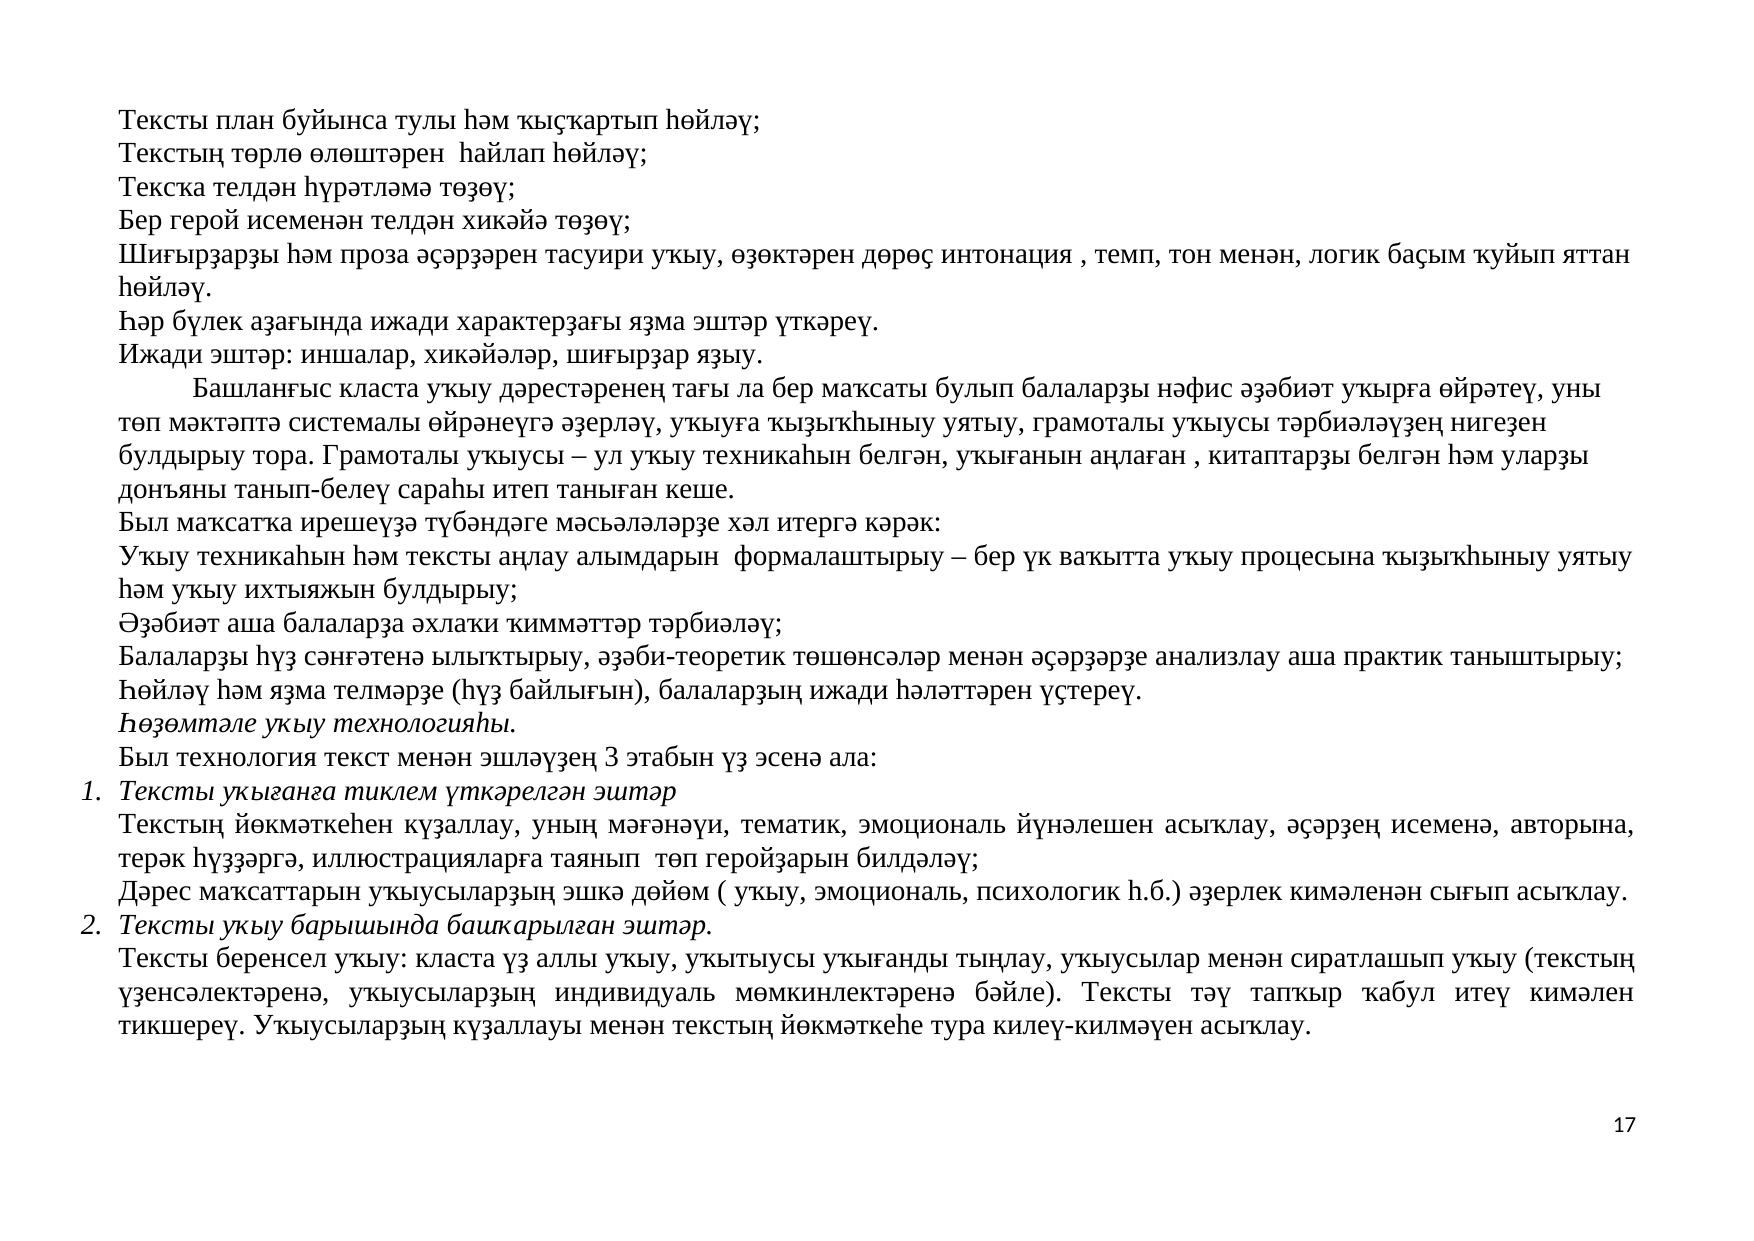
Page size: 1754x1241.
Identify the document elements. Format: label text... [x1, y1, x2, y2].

text Балаларҙы һүҙ сәнғәтенә ылыҡтырыу, әҙәби-теоретик төшөнсәләр менән әҫәрҙәрҙе анализлау аша практик таныштырыу; [118, 638, 1636, 672]
text Был маҡсатҡа ирешеүҙә түбәндәге мәсьәләләрҙе хәл итергә кәрәк: [118, 504, 1636, 538]
text Тексты план буйынса тулы һәм ҡыҫҡартып һөйләү; [118, 102, 1636, 135]
text Был технология текст менән эшләүҙең 3 этабын үҙ эсенә ала: [118, 739, 1636, 773]
text Һөйләү һәм яҙма телмәрҙе (һүҙ байлығын), балаларҙың ижади һәләттәрен үҫтереү. [118, 672, 1636, 706]
text Шиғырҙарҙы һәм проза әҫәрҙәрен тасуири уҡыу, өҙөктәрен дөрөҫ интонация , темп, тон менән, логик баҫым ҡуйып яттан һөйләү. [118, 236, 1636, 303]
text Башланғыс класта уҡыу дәрестәренең тағы ла бер маҡсаты булып балаларҙы нәфис әҙәбиәт уҡырға өйрәтеү, уны төп мәктәптә системалы өйрәнеүгә әҙерләү, уҡыуға ҡыҙыҡһыныу уятыу, грамоталы уҡыусы тәрбиәләүҙең нигеҙен булдырыу тора. Грамоталы уҡыусы – ул уҡыу техникаһын белгән, уҡығанын аңлаған , китаптарҙы белгән һәм уларҙы донъяны танып-белеү сараһы итеп таныған кеше. [118, 370, 1636, 504]
text Әҙәбиәт аша балаларҙа әхлаҡи ҡиммәттәр тәрбиәләү; [118, 605, 1636, 638]
list Тексты уҡығанға тиклем үткәрелгән эштәр [81, 773, 1636, 806]
text Һөҙөмтәле уҡыу технологияһы. [118, 706, 1636, 739]
text Тексҡа телдән һүрәтләмә төҙөү; [118, 169, 1636, 202]
text Текстың йөкмәткеһен күҙаллау, уның мәғәнәүи, тематик, эмоциональ йүнәлешен асыҡлау, әҫәрҙең исеменә, авторына, терәк һүҙҙәргә, иллюстрацияларға таянып төп геройҙарын билдәләү; [118, 806, 1636, 873]
list Тексты уҡыу барышында башҡарылған эштәр. [81, 907, 1636, 940]
text Бер герой исеменән телдән хикәйә төҙөү; [118, 202, 1636, 236]
text Дәрес маҡсаттарын уҡыусыларҙың эшкә дөйөм ( уҡыу, эмоциональ, психологик һ.б.) әҙерлек кимәленән сығып асыҡлау. [118, 873, 1636, 907]
text Текстың төрлө өлөштәрен һайлап һөйләү; [118, 135, 1636, 169]
text Тексты беренсел уҡыу: класта үҙ аллы уҡыу, уҡытыусы уҡығанды тыңлау, уҡыусылар менән сиратлашып уҡыу (текстың үҙенсәлектәренә, уҡыусыларҙың индивидуаль мөмкинлектәренә бәйле). Тексты тәү тапҡыр ҡабул итеү кимәлен тикшереү. Уҡыусыларҙың күҙаллауы менән текстың йөкмәткеһе тура килеү-килмәүен асыҡлау. [118, 940, 1636, 1041]
text Уҡыу техникаһын һәм тексты аңлау алымдарын формалаштырыу – бер үк ваҡытта уҡыу процесына ҡыҙыҡһыныу уятыу һәм уҡыу ихтыяжын булдырыу; [118, 538, 1636, 605]
text Һәр бүлек аҙағында ижади характерҙағы яҙма эштәр үткәреү. Ижади эштәр: иншалар, хикәйәләр, шиғырҙар яҙыу. [118, 303, 1636, 370]
